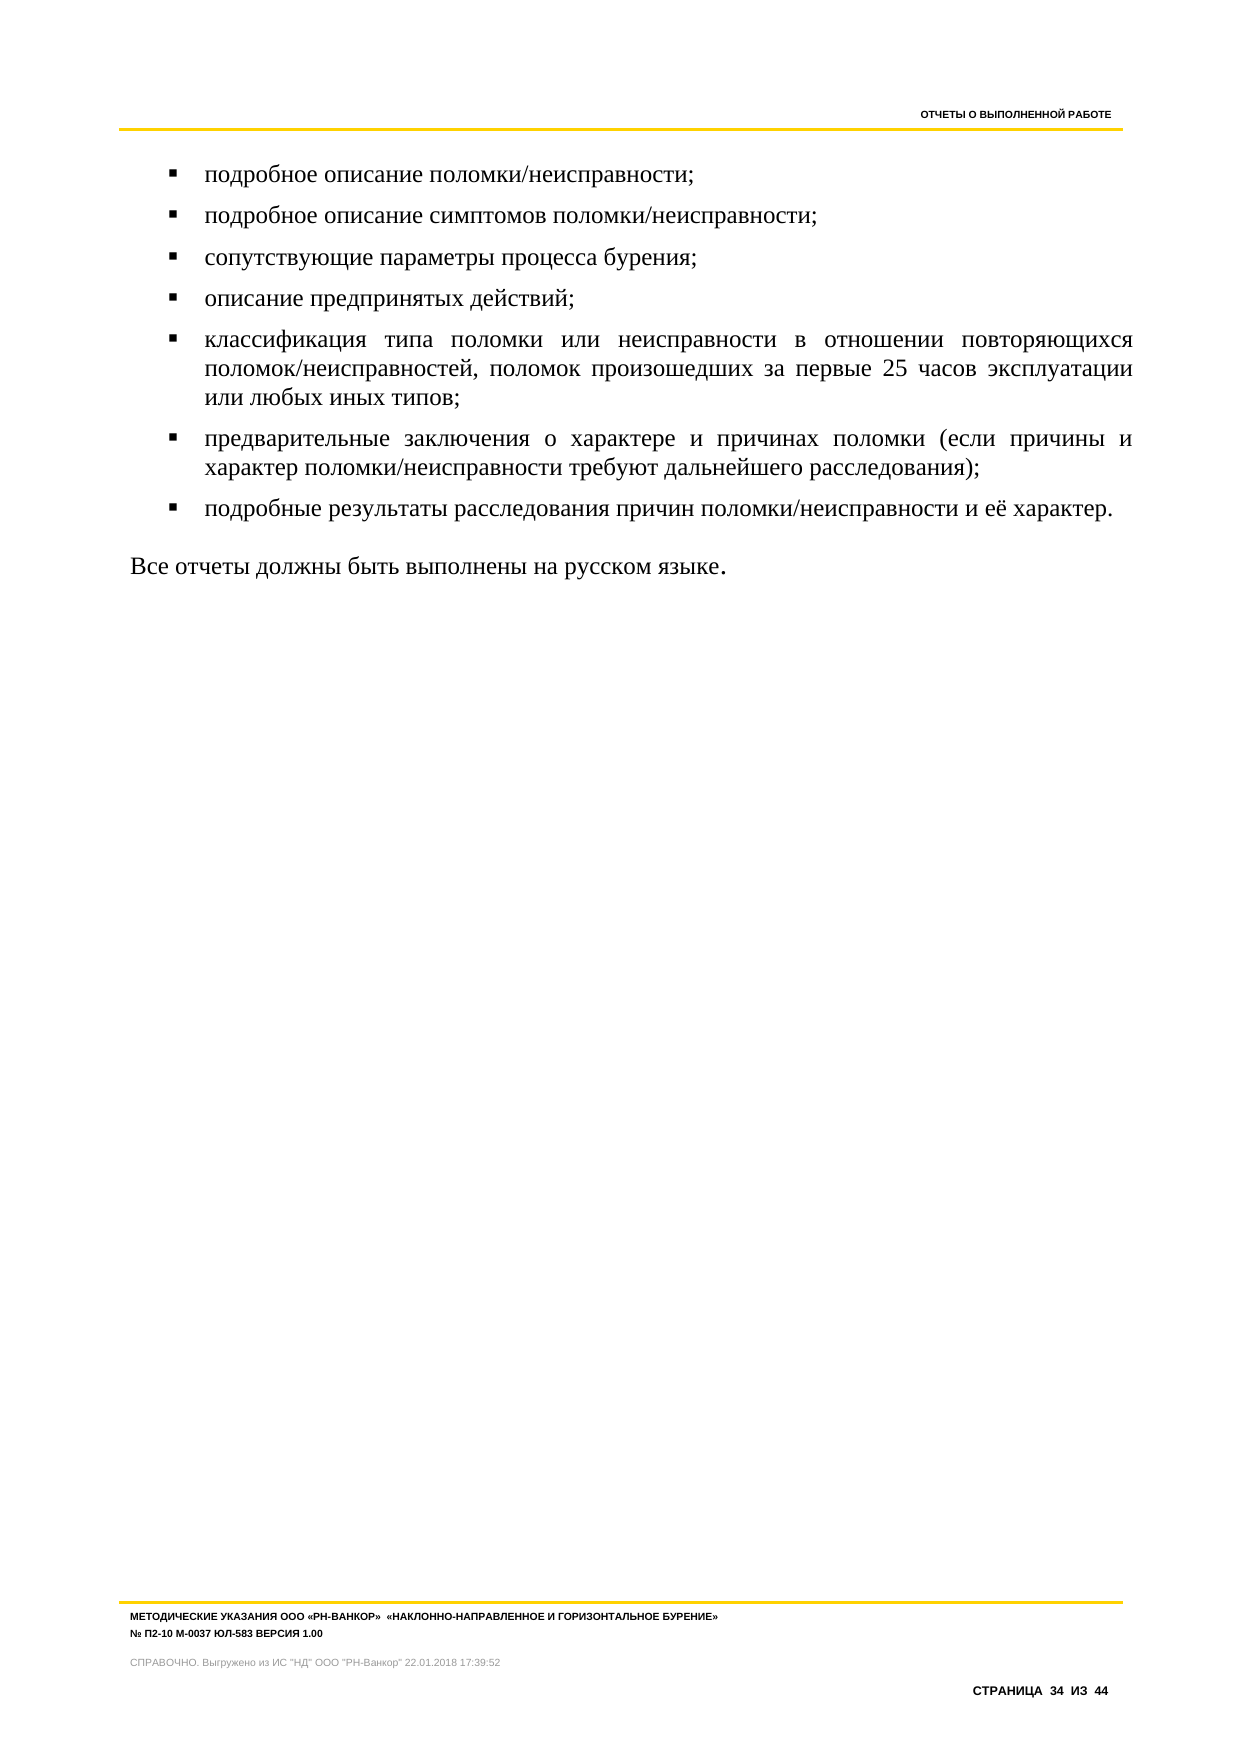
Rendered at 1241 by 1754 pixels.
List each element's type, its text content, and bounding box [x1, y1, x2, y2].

list сопутствующие параметры процесса бурения; [167, 242, 1134, 271]
text Все отчеты должны быть выполнены на русском языке. [130, 547, 1134, 580]
list подробные результаты расследования причин поломки/неисправности и её характер. [167, 493, 1134, 522]
list подробное описание поломки/неисправности; [167, 159, 1134, 188]
list описание предпринятых действий; [167, 283, 1134, 312]
list классификация типа поломки или неисправности в отношении повторяющихся поломок/неисправностей, поломок произошедших за первые 25 часов эксплуатации или любых иных типов; [167, 324, 1134, 411]
list предварительные заключения о характере и причинах поломки (если причины и характер поломки/неисправности требуют дальнейшего расследования); [167, 423, 1134, 481]
list подробное описание симптомов поломки/неисправности; [167, 201, 1134, 229]
